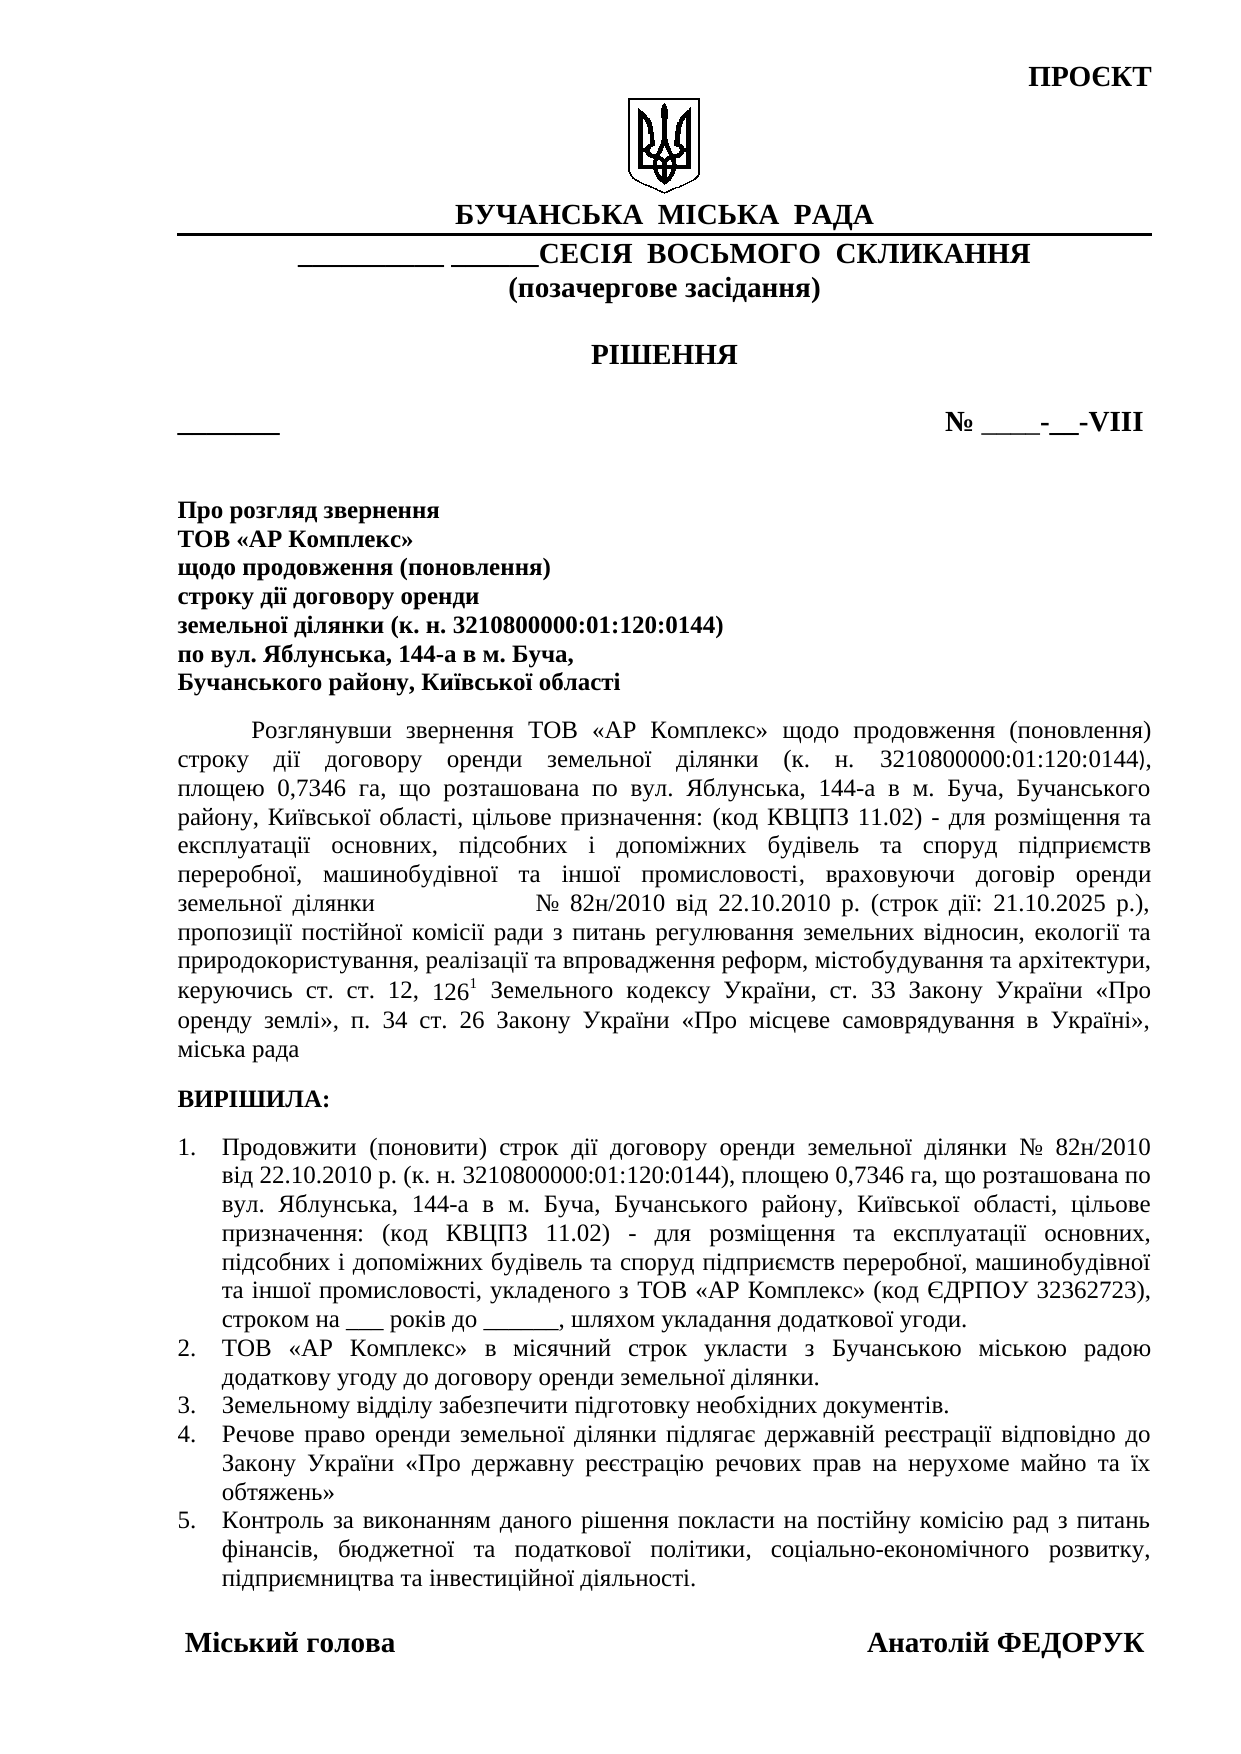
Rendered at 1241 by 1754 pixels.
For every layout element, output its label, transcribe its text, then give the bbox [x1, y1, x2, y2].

text ПРОЄКТ [177, 59, 1152, 93]
list Контроль за виконанням даного рішення покласти на постійну комісію рад з питань фінансів, бюджетної та податкової політики, соціально-економічного розвитку, підприємництва та інвестиційної діяльності. [177, 1506, 1152, 1592]
text ТОВ «АР Комплекс» [177, 524, 1152, 552]
text ВИРІШИЛА: [177, 1084, 1152, 1113]
text __________ ______СЕСІЯ ВОСЬМОГО СКЛИКАННЯ [177, 236, 1152, 270]
text щодо продовження (поновлення) [177, 552, 1152, 581]
text БУЧАНСЬКА МІСЬКА РАДА [177, 197, 1152, 233]
text Бучанського району, Київської області [177, 667, 1152, 696]
list Продовжити (поновити) строк дії договору оренди земельної ділянки № 82н/2010 від 22.10.2010 р. (к. н. 3210800000:01:120:0144), площею 0,7346 га, що розташована по вул. Яблунська, 144-а в м. Буча, Бучанського району, Київської області, цільове призначення: (код КВЦПЗ 11.02) - для розміщення та експлуатації основних, підсобних і допоміжних будівель та споруд підприємств переробної, машинобудівної та іншої промисловості, укладеного з ТОВ «АР Комплекс» (код ЄДРПОУ 32362723), строком на ___ років до ______, шляхом укладання додаткової угоди. [177, 1132, 1152, 1333]
text Розглянувши звернення ТОВ «АР Комплекс» щодо продовження (поновлення) строку дії договору оренди земельної ділянки (к. н. 3210800000:01:120:0144), площею 0,7346 га, що розташована по вул. Яблунська, 144-а в м. Буча, Бучанського району, Київської області, цільове призначення: (код КВЦПЗ 11.02) - для розміщення та експлуатації основних, підсобних і допоміжних будівель та споруд підприємств переробної, машинобудівної та іншої промисловості, враховуючи договір оренди земельної ділянки № 82н/2010 від 22.10.2010 р. (строк дії: 21.10.2025 р.), пропозиції постійної комісії ради з питань регулювання земельних відносин, екології та природокористування, реалізації та впровадження реформ, містобудування та архітектури, керуючись ст. ст. 12, Земельного кодексу України, ст. 33 Закону України «Про оренду землі», п. 34 ст. 26 Закону України «Про місцеве самоврядування в Україні», міська рада [177, 715, 1152, 1063]
list Речове право оренди земельної ділянки підлягає державній реєстрації відповідно до Закону України «Про державну реєстрацію речових прав на нерухоме майно та їх обтяжень» [177, 1419, 1152, 1506]
text Про розгляд звернення [177, 495, 1152, 524]
text по вул. Яблунська, 144-а в м. Буча, [177, 639, 1152, 667]
list ТОВ «АР Комплекс» в місячний строк укласти з Бучанською міською радою додаткову угоду до договору оренди земельної ділянки. [177, 1333, 1152, 1391]
text РІШЕННЯ [177, 337, 1152, 370]
text Міський голова Анатолій ФЕДОРУК [177, 1625, 1152, 1659]
text (позачергове засідання) [177, 270, 1152, 303]
text земельної ділянки (к. н. 3210800000:01:120:0144) [177, 610, 1152, 639]
list Земельному відділу забезпечити підготовку необхідних документів. [177, 1391, 1152, 1419]
text _______ № ____-__-VІІІ [177, 404, 1152, 437]
text строку дії договору оренди [177, 581, 1152, 610]
